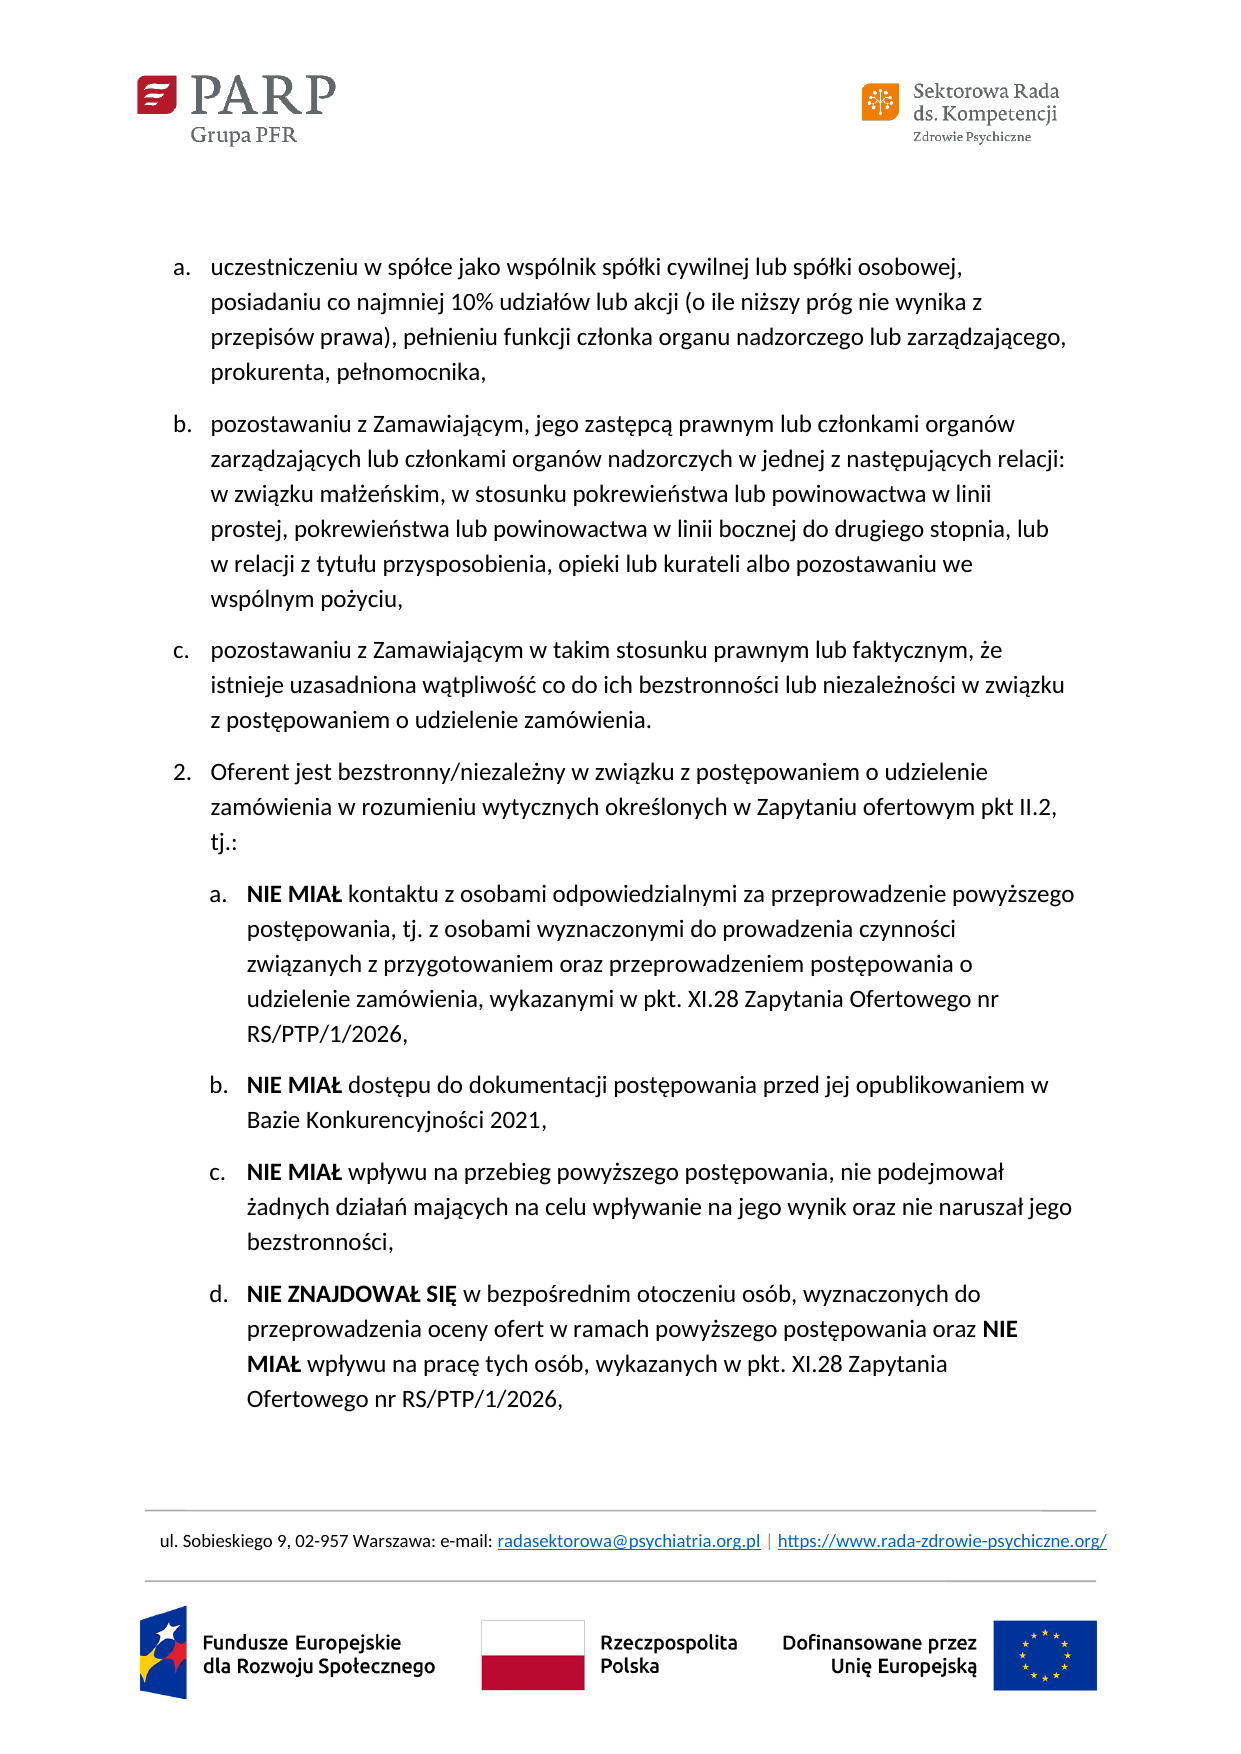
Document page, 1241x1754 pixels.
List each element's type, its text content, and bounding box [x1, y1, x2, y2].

list uczestniczeniu w spółce jako wspólnik spółki cywilnej lub spółki osobowej, posiadaniu co najmniej 10% udziałów lub akcji (o ile niższy próg nie wynika z przepisów prawa), pełnieniu funkcji członka organu nadzorczego lub zarządzającego, prokurenta, pełnomocnika, [173, 251, 1076, 387]
list pozostawaniu z Zamawiającym, jego zastępcą prawnym lub członkami organów zarządzających lub członkami organów nadzorczych w jednej z następujących relacji: w związku małżeńskim, w stosunku pokrewieństwa lub powinowactwa w linii prostej, pokrewieństwa lub powinowactwa w linii bocznej do drugiego stopnia, lub w relacji z tytułu przysposobienia, opieki lub kurateli albo pozostawaniu we wspólnym pożyciu, [173, 408, 1076, 613]
list NIE ZNAJDOWAŁ SIĘ w bezpośrednim otoczeniu osób, wyznaczonych do przeprowadzenia oceny ofert w ramach powyższego postępowania oraz NIE MIAŁ wpływu na pracę tych osób, wykazanych w pkt. XI.28 Zapytania Ofertowego nr RS/PTP/1/2026, [209, 1278, 1076, 1413]
picture [135, 73, 338, 149]
picture [108, 1591, 1129, 1714]
picture [851, 70, 1076, 154]
list NIE MIAŁ wpływu na przebieg powyższego postępowania, nie podejmował żadnych działań mających na celu wpływanie na jego wynik oraz nie naruszał jego bezstronności, [209, 1156, 1076, 1257]
list pozostawaniu z Zamawiającym w takim stosunku prawnym lub faktycznym, że istnieje uzasadniona wątpliwość co do ich bezstronności lub niezależności w związku z postępowaniem o udzielenie zamówienia. [173, 634, 1076, 735]
list NIE MIAŁ dostępu do dokumentacji postępowania przed jej opublikowaniem w Bazie Konkurencyjności 2021, [209, 1069, 1076, 1135]
list NIE MIAŁ kontaktu z osobami odpowiedzialnymi za przeprowadzenie powyższego postępowania, tj. z osobami wyznaczonymi do prowadzenia czynności związanych z przygotowaniem oraz przeprowadzeniem postępowania o udzielenie zamówienia, wykazanymi w pkt. XI.28 Zapytania Ofertowego nr RS/PTP/1/2026, [209, 878, 1076, 1048]
list Oferent jest bezstronny/niezależny w związku z postępowaniem o udzielenie zamówienia w rozumieniu wytycznych określonych w Zapytaniu ofertowym pkt II.2, tj.: [173, 756, 1076, 857]
